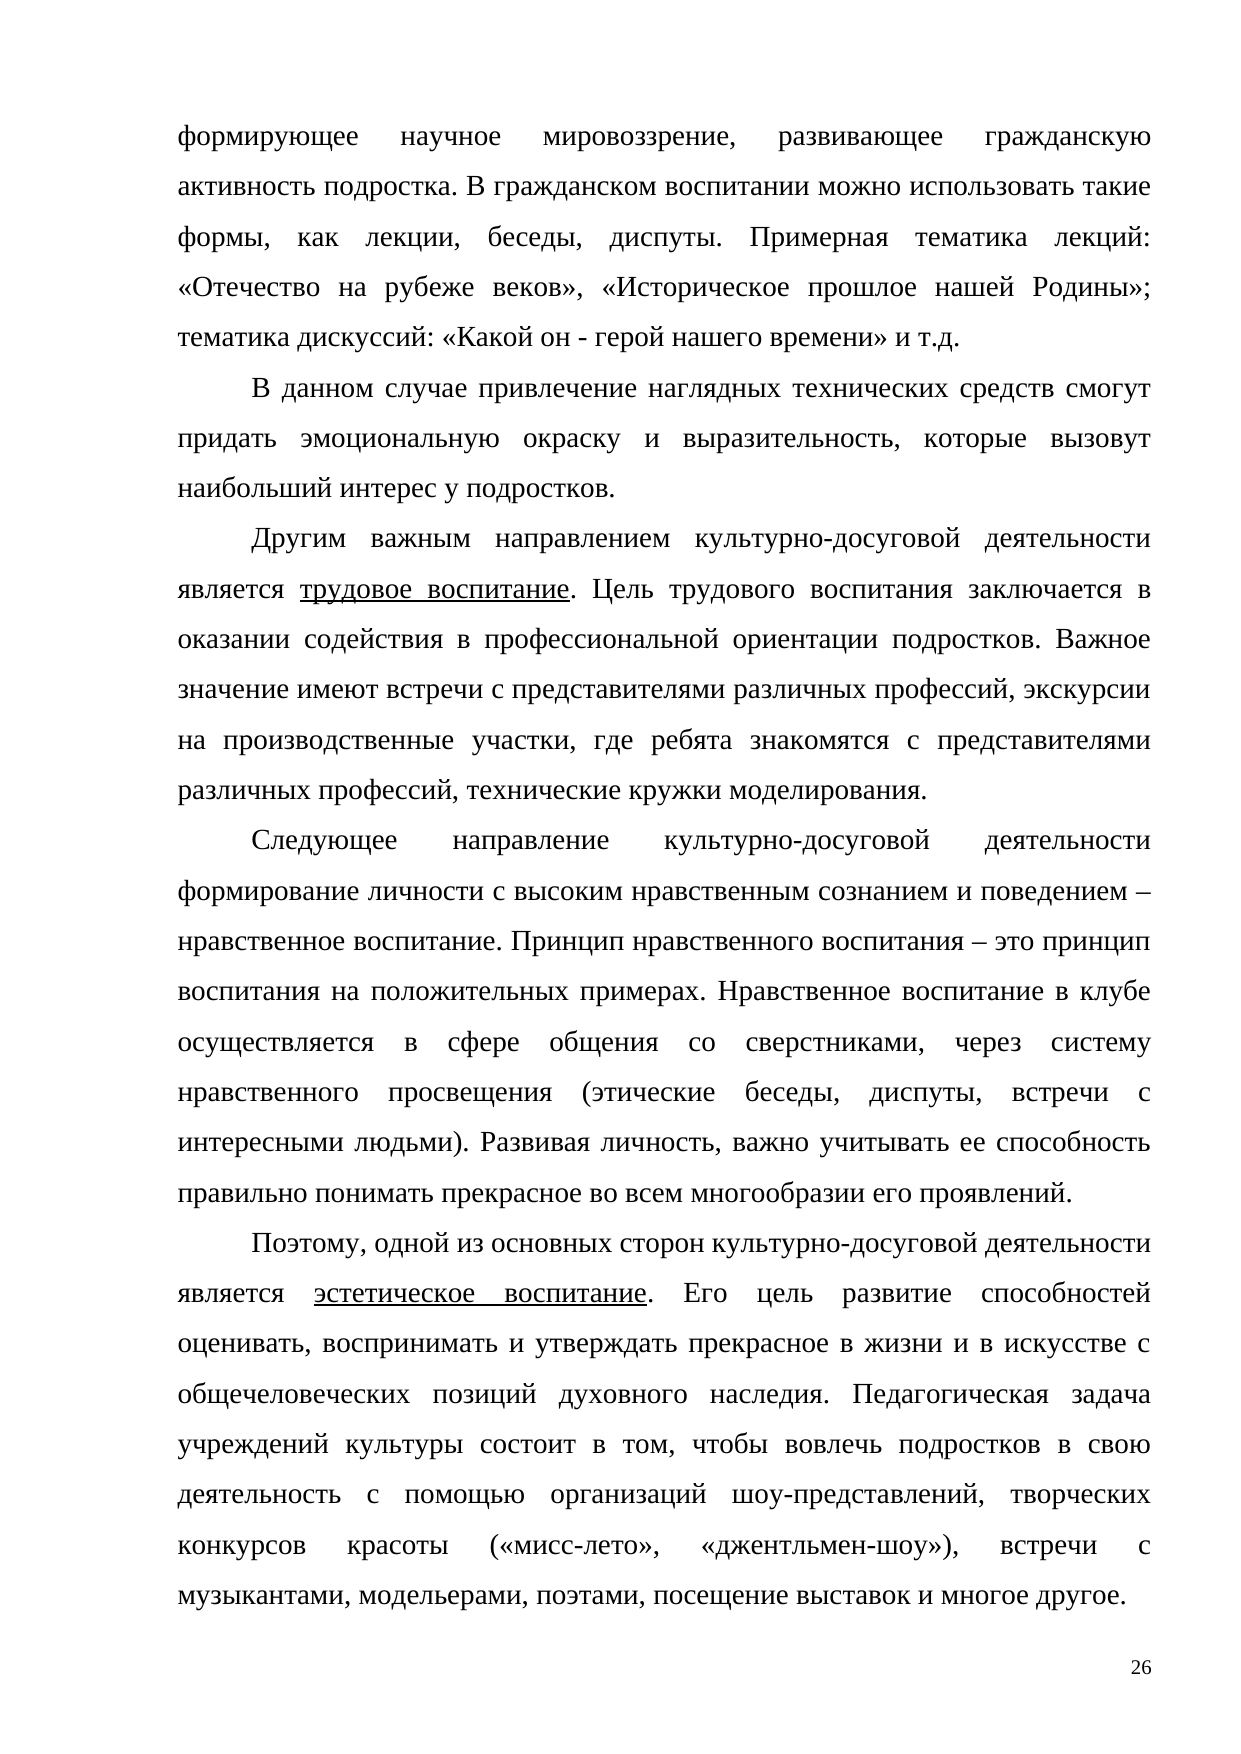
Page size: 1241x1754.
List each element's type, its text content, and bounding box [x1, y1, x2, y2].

text В данном случае привлечение наглядных технических средств смогут придать эмоциональную окраску и выразительность, которые вызовут наибольший интерес у подростков. [177, 370, 1152, 504]
text Поэтому, одной из основных сторон культурно-досуговой деятельности является эстетическое воспитание. Его цель развитие способностей оценивать, воспринимать и утверждать прекрасное в жизни и в искусстве с общечеловеческих позиций духовного наследия. Педагогическая задача учреждений культуры состоит в том, чтобы вовлечь подростков в свою деятельность с помощью организаций шоу-представлений, творческих конкурсов красоты («мисс-лето», «джентльмен-шоу»), встречи с музыкантами, модельерами, поэтами, посещение выставок и многое другое. [177, 1225, 1152, 1611]
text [177, 118, 1152, 353]
text Следующее направление культурно-досуговой деятельности формирование личности с высоким нравственным сознанием и поведением –нравственное воспитание. Принцип нравственного воспитания – это принцип воспитания на положительных примерах. Нравственное воспитание в клубе осуществляется в сфере общения со сверстниками, через систему нравственного просвещения (этические беседы, диспуты, встречи с интересными людьми). Развивая личность, важно учитывать ее способность правильно понимать прекрасное во всем многообразии его проявлений. [177, 822, 1152, 1208]
text Другим важным направлением культурно-досуговой деятельности является трудовое воспитание. Цель трудового воспитания заключается в оказании содействия в профессиональной ориентации подростков. Важное значение имеют встречи с представителями различных профессий, экскурсии на производственные участки, где ребята знакомятся с представителями различных профессий, технические кружки моделирования. [177, 521, 1152, 806]
